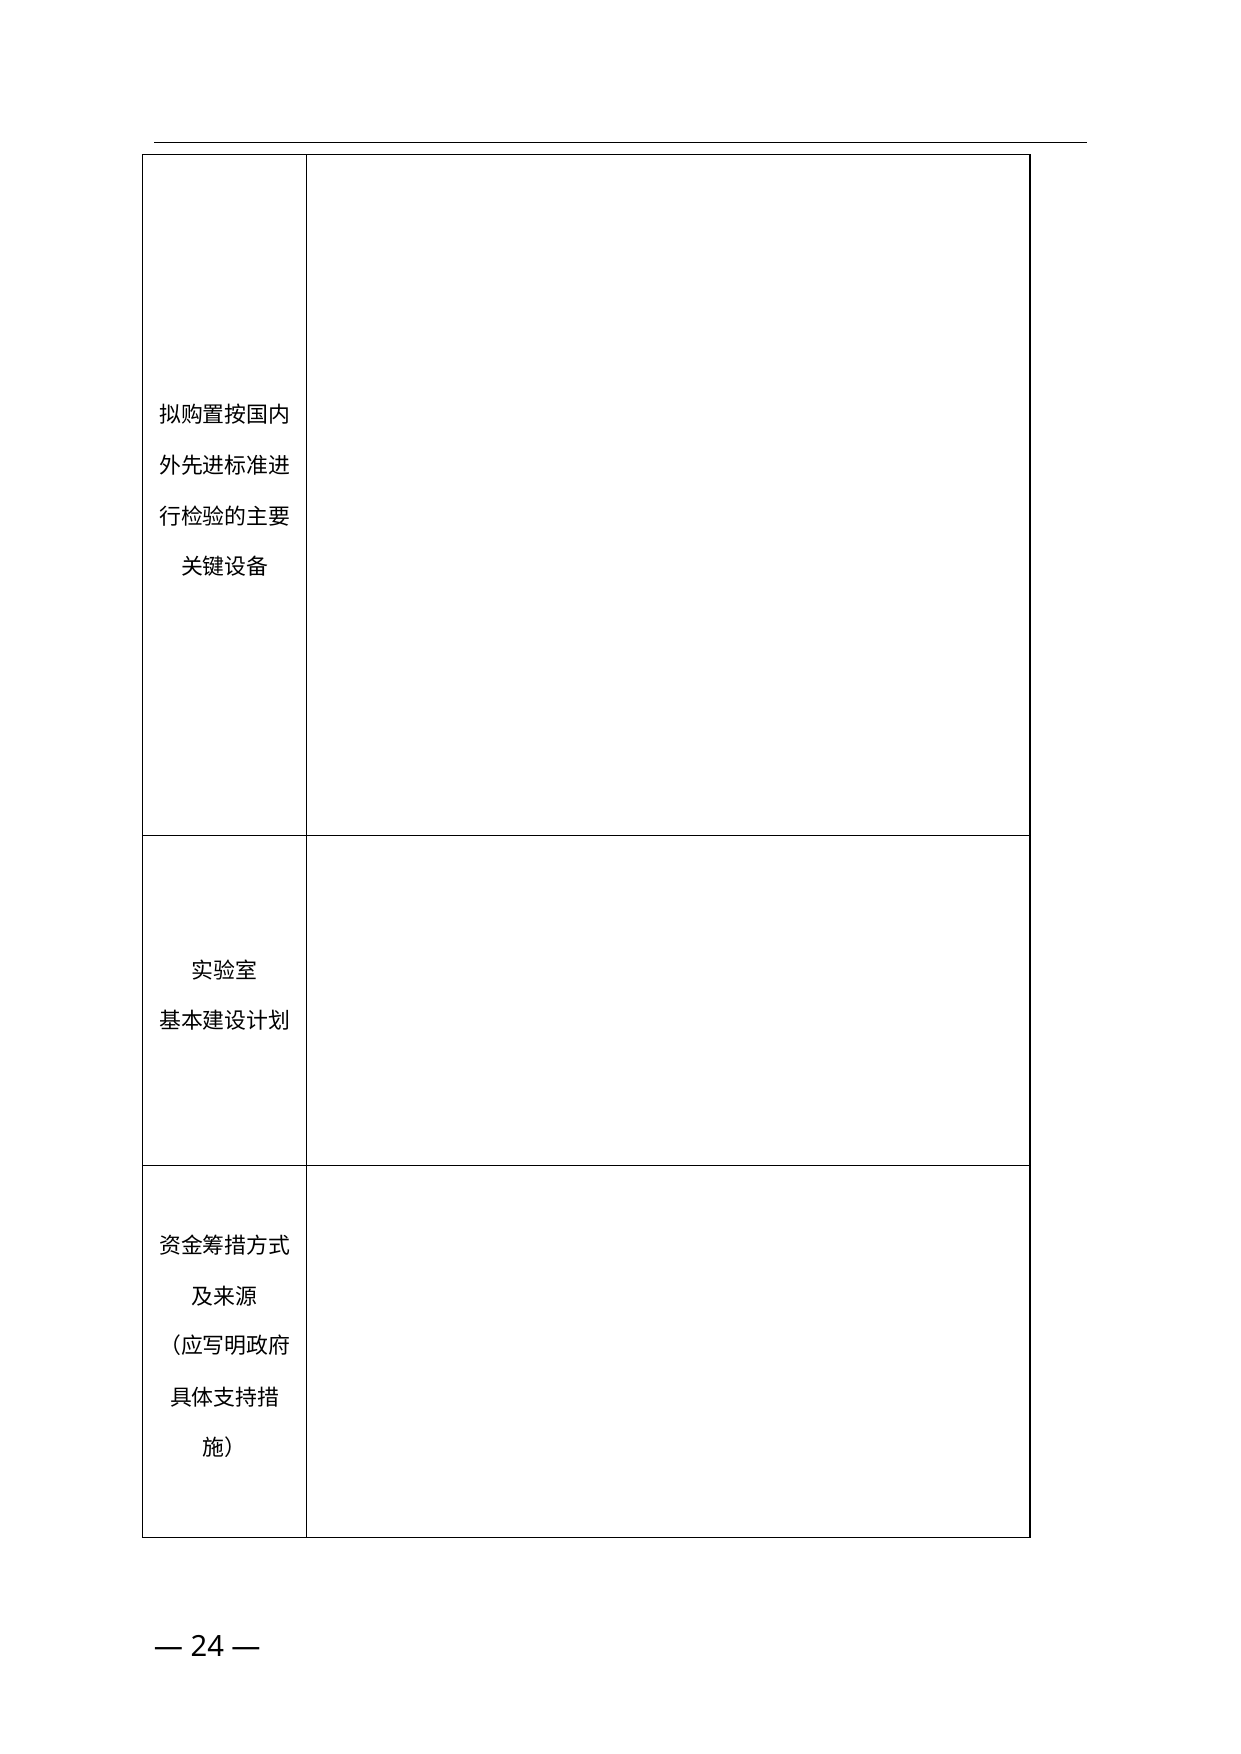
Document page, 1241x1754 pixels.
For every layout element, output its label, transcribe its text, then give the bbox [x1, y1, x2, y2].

table_cell [307, 155, 1029, 835]
table_cell 拟购置按国内外先进标准进行检验的主要 关键设备 [143, 155, 306, 835]
table_cell [307, 836, 1029, 1164]
table_cell 实验室 基本建设计划 [143, 836, 306, 1164]
table_cell 资金筹措方式及来源 （应写明政府具体支持措施） [143, 1166, 306, 1537]
table_cell [307, 1166, 1029, 1537]
